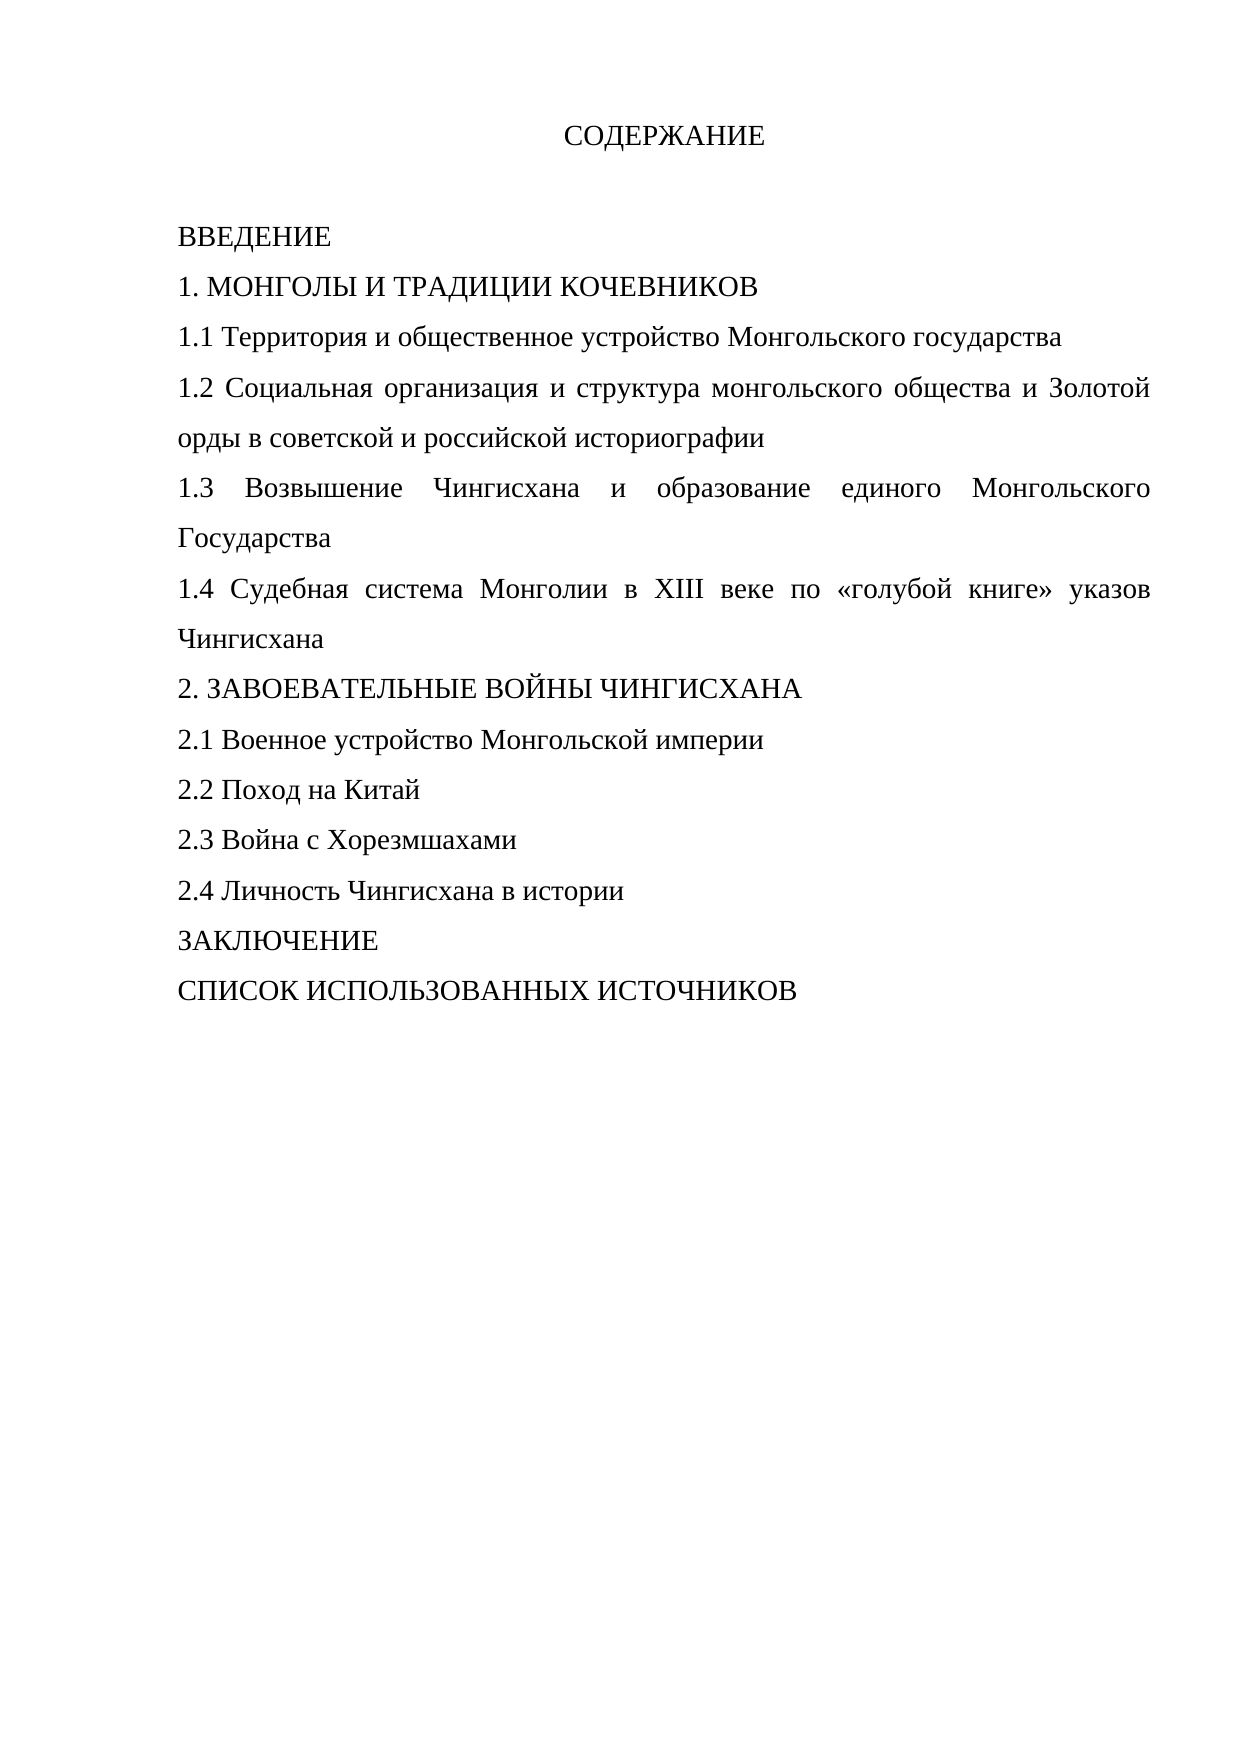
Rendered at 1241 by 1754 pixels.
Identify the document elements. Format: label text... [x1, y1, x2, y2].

text 2.1 Военное устройство Монгольской империи [177, 722, 1152, 755]
text 2. ЗАВОЕВАТЕЛЬНЫЕ ВОЙНЫ ЧИНГИСХАНА [177, 672, 1152, 705]
text 2.2 Поход на Китай [177, 772, 1152, 806]
text 1.2 Социальная организация и структура монгольского общества и Золотой орды в советской и российской историографии [177, 370, 1152, 453]
text СПИСОК ИСПОЛЬЗОВАННЫХ ИСТОЧНИКОВ [177, 973, 1152, 1007]
text 1.4 Судебная система Монголии в XIII веке по «голубой книге» указов Чингисхана [177, 571, 1152, 655]
text 2.4 Личность Чингисхана в истории [177, 873, 1152, 906]
text ЗАКЛЮЧЕНИЕ [177, 923, 1152, 957]
text 2.3 Война с Хорезмшахами [177, 822, 1152, 856]
text СОДЕРЖАНИЕ [177, 118, 1152, 152]
text 1.1 Территория и общественное устройство Монгольского государства [177, 319, 1152, 353]
text 1.3 Возвышение Чингисхана и образование единого Монгольского Государства [177, 470, 1152, 554]
text ВВЕДЕНИЕ [177, 219, 1152, 252]
subtitle 1. МОНГОЛЫ И ТРАДИЦИИ КОЧЕВНИКОВ [177, 269, 1152, 303]
